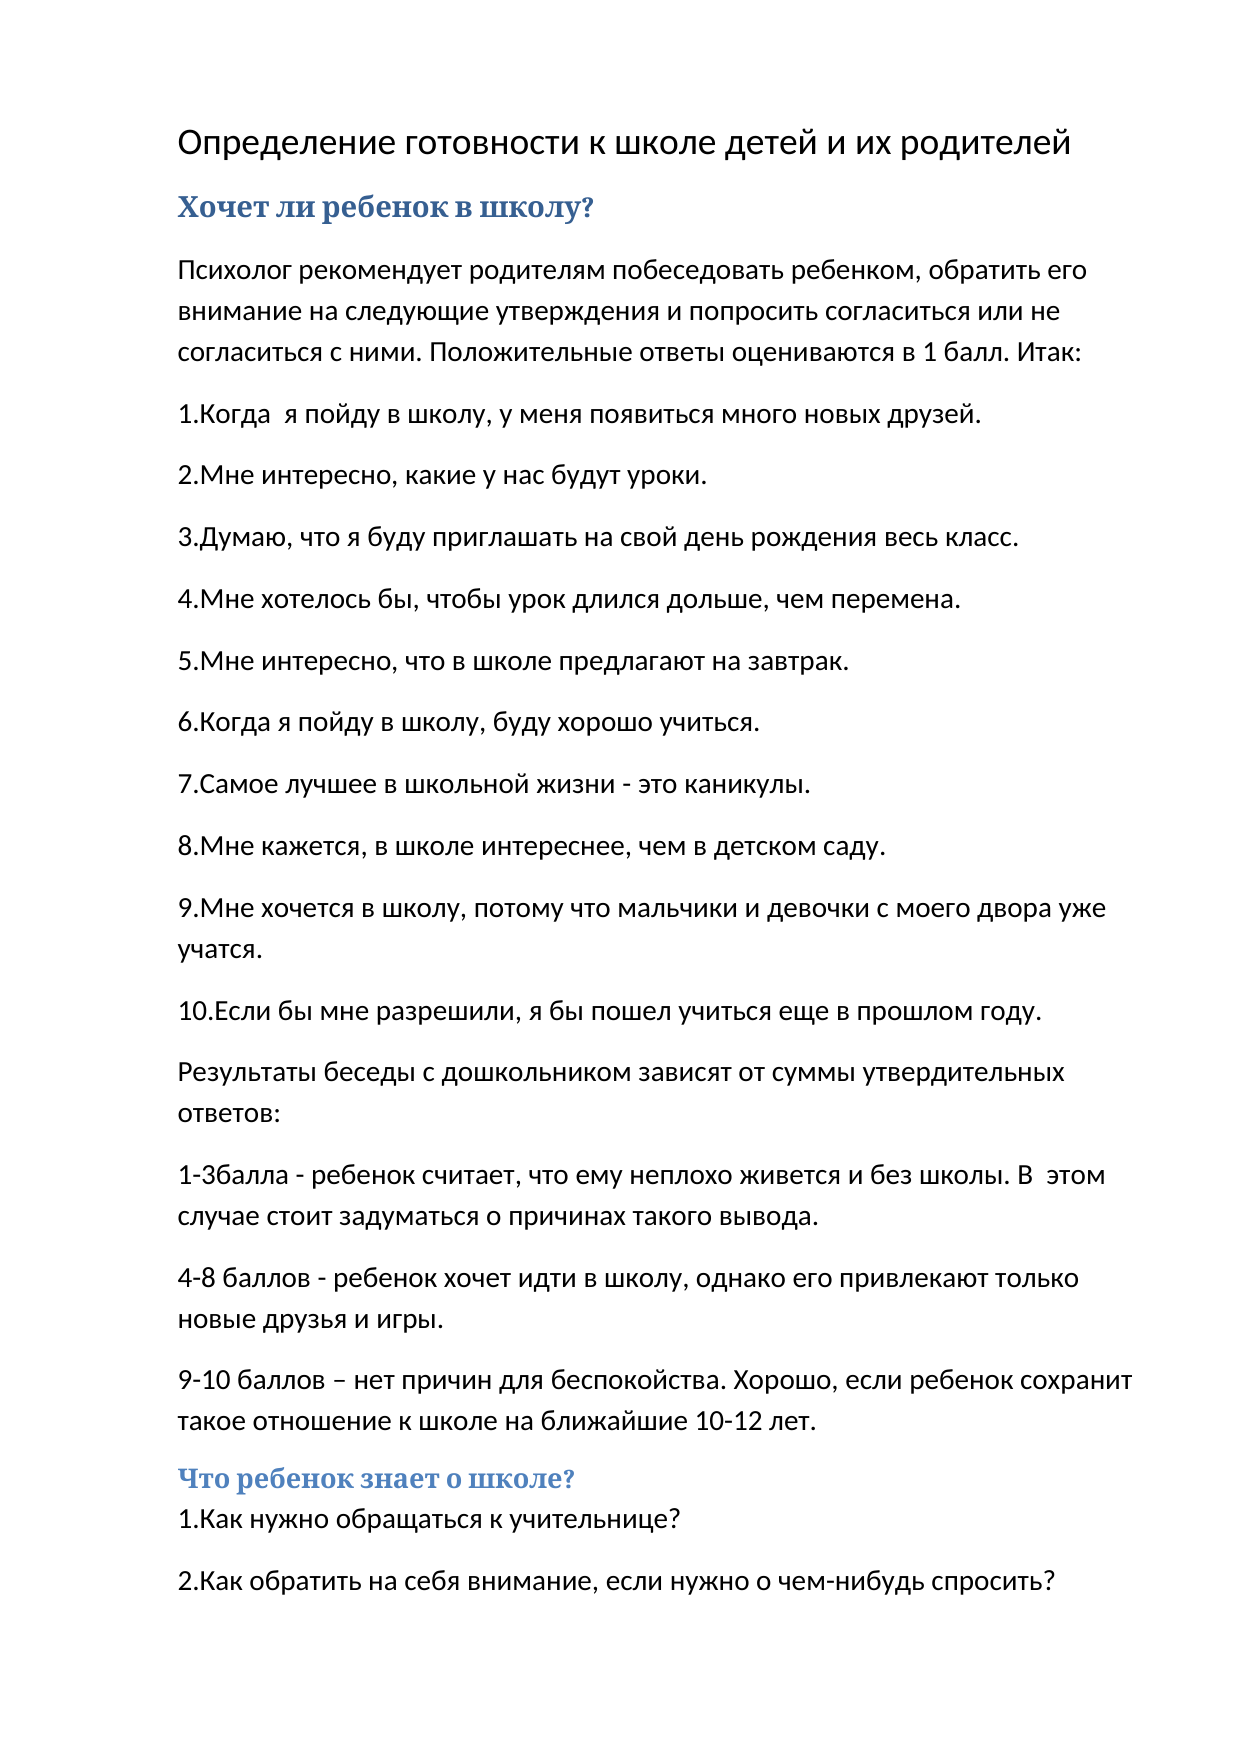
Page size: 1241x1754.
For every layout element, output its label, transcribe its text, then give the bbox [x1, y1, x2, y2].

text 7.Самое лучшее в школьной жизни - это каникулы. [177, 765, 1152, 801]
text 1.Когда я пойду в школу, у меня появиться много новых друзей. [177, 395, 1152, 430]
text Определение готовности к школе детей и их родителей [177, 118, 1152, 164]
text 9-10 баллов – нет причин для беспокойства. Хорошо, если ребенок сохранит такое отношение к школе на ближайшие 10-12 лет. [177, 1361, 1152, 1438]
text 2.Мне интересно, какие у нас будут уроки. [177, 456, 1152, 492]
text 1.Как нужно обращаться к учительнице? [177, 1500, 1152, 1536]
text 4-8 баллов - ребенок хочет идти в школу, однако его привлекают только новые друзья и игры. [177, 1259, 1152, 1335]
text Результаты беседы с дошкольником зависят от суммы утвердительных ответов: [177, 1053, 1152, 1130]
text 1-3балла - ребенок считает, что ему неплохо живется и без школы. В этом случае стоит задуматься о причинах такого вывода. [177, 1156, 1152, 1233]
text 4.Мне хотелось бы, чтобы урок длился дольше, чем перемена. [177, 580, 1152, 616]
text Психолог рекомендует родителям побеседовать ребенком, обратить его внимание на следующие утверждения и попросить согласиться или не согласиться с ними. Положительные ответы оцениваются в 1 балл. Итак: [177, 251, 1152, 368]
text 6.Когда я пойду в школу, буду хорошо учиться. [177, 703, 1152, 739]
text 5.Мне интересно, что в школе предлагают на завтрак. [177, 642, 1152, 677]
text 3.Думаю, что я буду приглашать на свой день рождения весь класс. [177, 518, 1152, 554]
text 8.Мне кажется, в школе интереснее, чем в детском саду. [177, 827, 1152, 863]
text Хочет ли ребенок в школу? [177, 192, 1152, 225]
subtitle Что ребенок знает о школе? [177, 1464, 1152, 1495]
text 9.Мне хочется в школу, потому что мальчики и девочки с моего двора уже учатся. [177, 889, 1152, 965]
text 2.Как обратить на себя внимание, если нужно о чем-нибудь спросить? [177, 1562, 1152, 1597]
text 10.Если бы мне разрешили, я бы пошел учиться еще в прошлом году. [177, 992, 1152, 1027]
